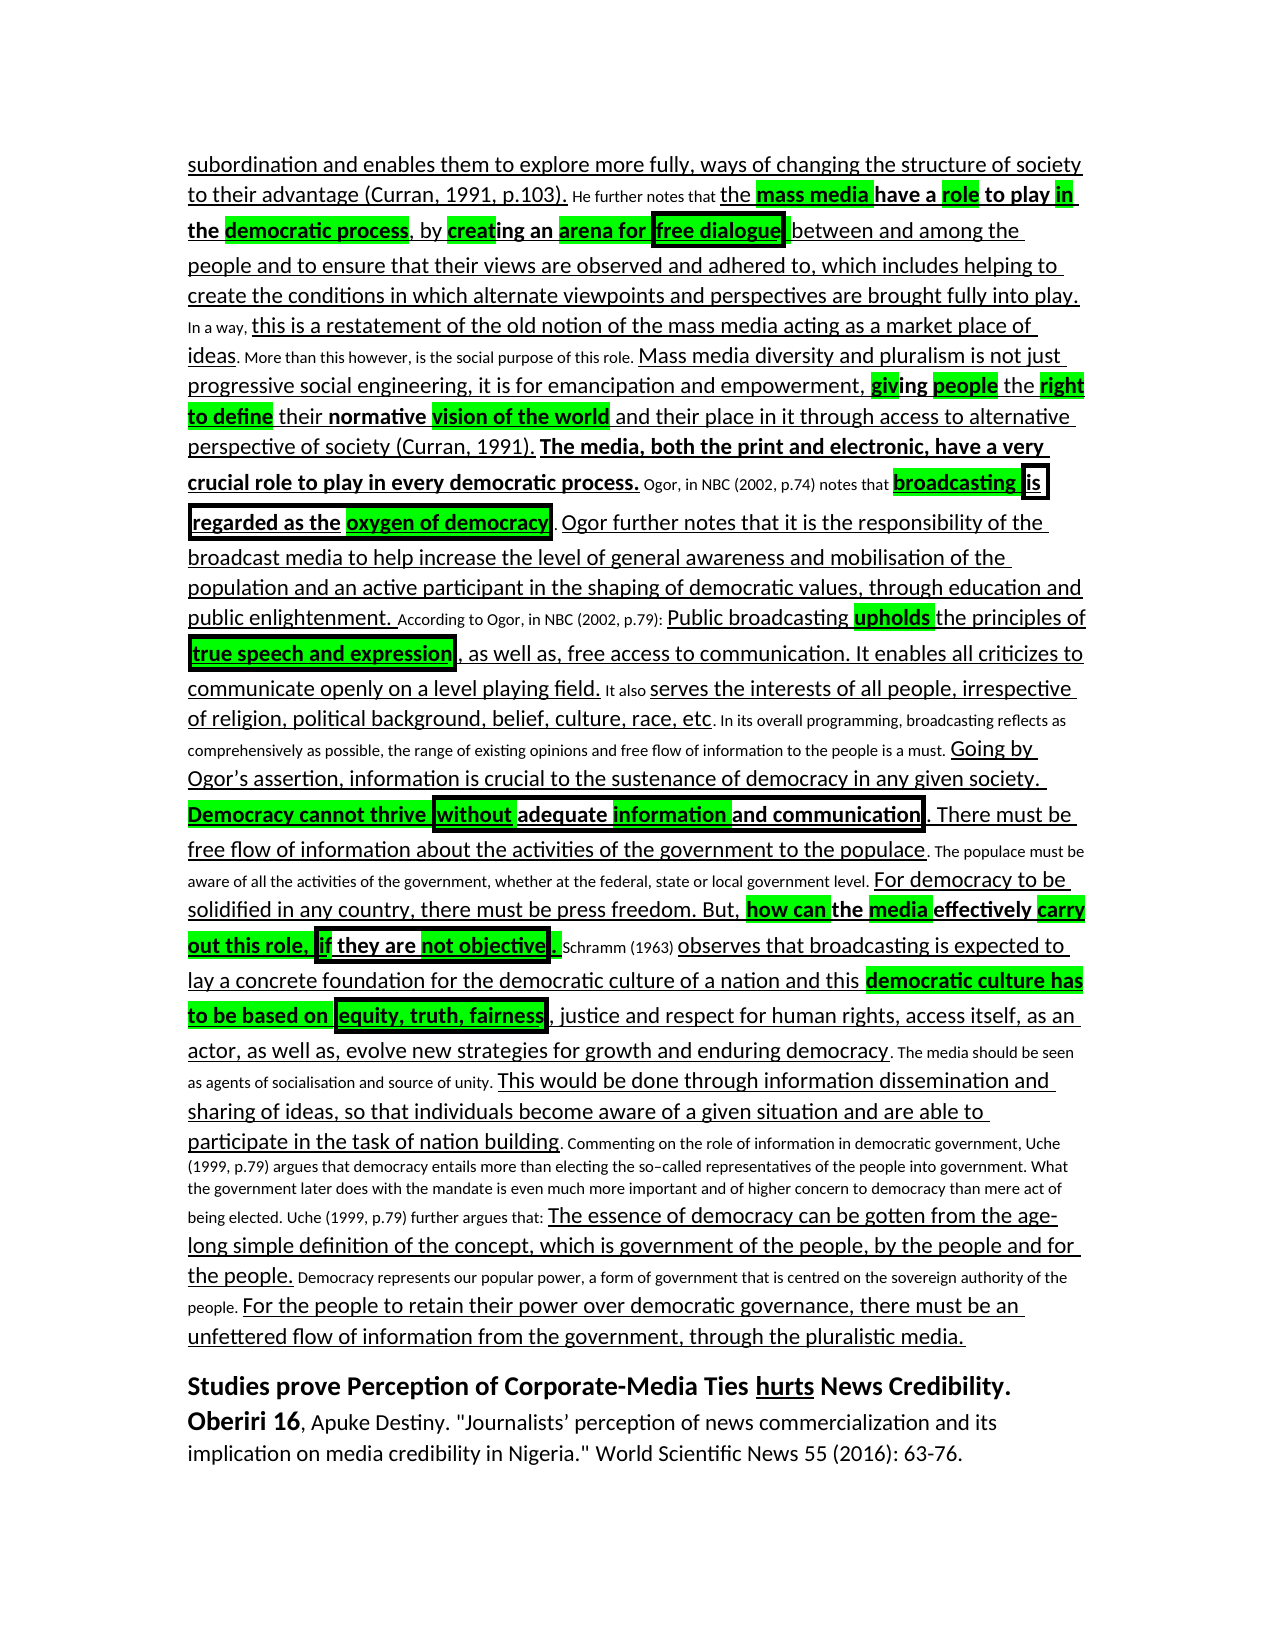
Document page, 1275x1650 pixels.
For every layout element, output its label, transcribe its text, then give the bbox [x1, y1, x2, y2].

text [187, 1404, 1087, 1467]
subtitle Studies prove Perception of Corporate-Media Ties hurts News Credibility. [187, 1369, 1087, 1402]
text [187, 150, 1087, 1350]
